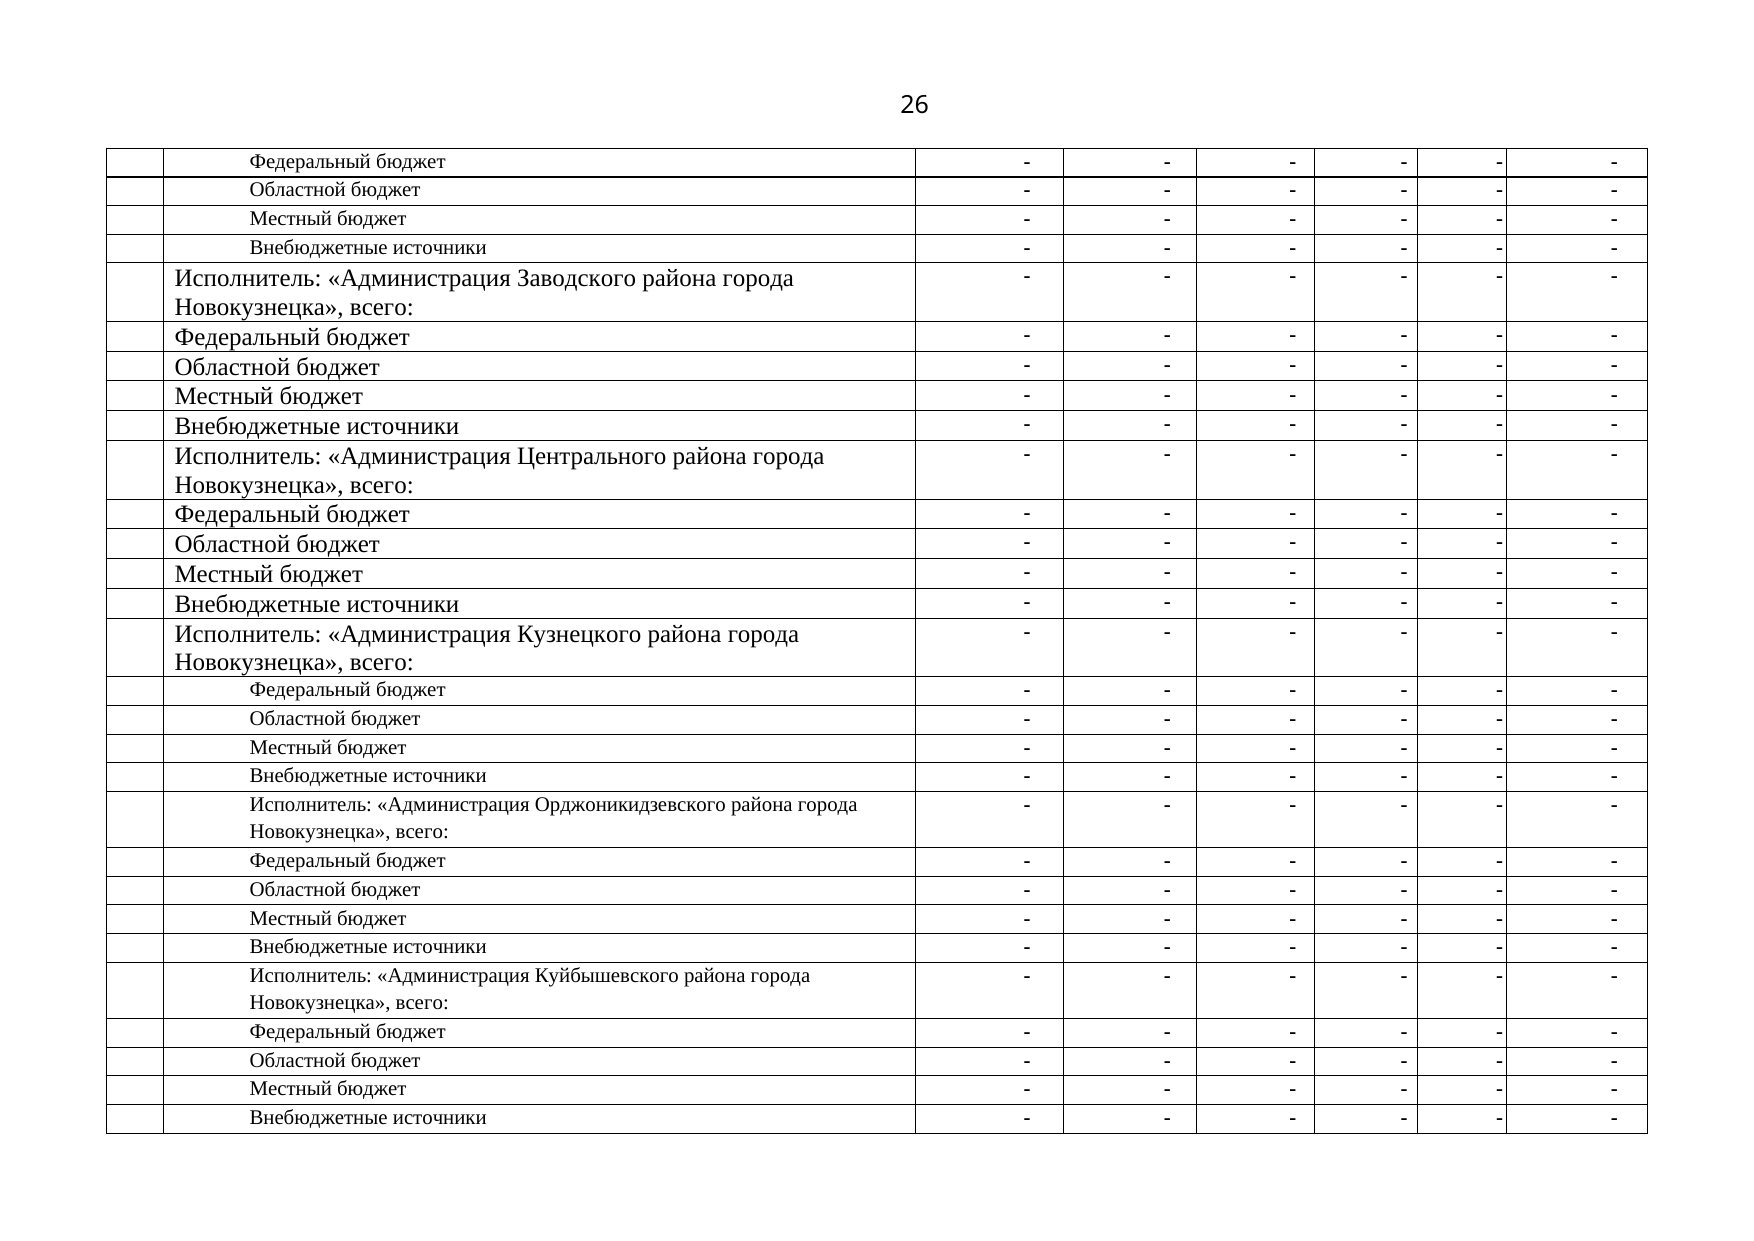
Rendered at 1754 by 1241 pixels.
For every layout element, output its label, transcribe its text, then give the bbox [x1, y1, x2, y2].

table_cell - [1418, 1076, 1506, 1104]
table_cell - [1507, 963, 1647, 1018]
table_cell - [1197, 352, 1314, 380]
table_cell [107, 619, 163, 676]
table_cell - [1315, 206, 1417, 234]
table_cell - [1064, 235, 1196, 262]
table_cell Внебюджетные источники [164, 235, 915, 262]
table_cell [107, 1048, 163, 1075]
table_cell - [1507, 441, 1647, 498]
table_cell - [1064, 905, 1196, 933]
table_cell - [1315, 411, 1417, 440]
table_cell - [916, 263, 1063, 321]
table_cell - [1418, 619, 1506, 676]
table_cell - [1418, 322, 1506, 351]
table_cell - [1507, 763, 1647, 791]
table_cell Местный бюджет [164, 559, 915, 588]
table_cell - [1315, 934, 1417, 962]
table_cell - [1064, 263, 1196, 321]
table_cell - [1418, 677, 1506, 705]
table_cell - [1197, 763, 1314, 791]
table_cell Внебюджетные источники [164, 934, 915, 962]
table_cell - [1315, 735, 1417, 762]
table_cell Областной бюджет [164, 529, 915, 558]
table_cell - [916, 934, 1063, 962]
table_cell - [1315, 381, 1417, 410]
table_cell - [1197, 1076, 1314, 1104]
table_cell - [1064, 589, 1196, 618]
table_cell - [1507, 905, 1647, 933]
table_cell - [1064, 529, 1196, 558]
table_cell - [1418, 1105, 1506, 1132]
table_cell - [1507, 559, 1647, 588]
table_cell Внебюджетные источники [164, 1105, 915, 1132]
table_cell - [1507, 149, 1647, 176]
table_cell - [1315, 235, 1417, 262]
table_cell - [1315, 706, 1417, 733]
table_cell Федеральный бюджет [164, 677, 915, 705]
table_cell - [1507, 619, 1647, 676]
table_cell [107, 235, 163, 262]
table_cell - [1418, 411, 1506, 440]
table_cell [107, 848, 163, 876]
table_cell - [1315, 1105, 1417, 1132]
table_cell - [916, 352, 1063, 380]
table_cell [107, 1105, 163, 1132]
table_cell - [1507, 500, 1647, 528]
table_cell [107, 905, 163, 933]
table_cell - [1418, 848, 1506, 876]
table_cell - [916, 441, 1063, 498]
table_cell - [1064, 411, 1196, 440]
table_cell - [1197, 381, 1314, 410]
table_cell - [1418, 589, 1506, 618]
table_cell [107, 1019, 163, 1047]
table_cell - [1507, 1105, 1647, 1132]
table_cell Исполнитель: «Администрация Куйбышевского района города Новокузнецка», всего: [164, 963, 915, 1018]
table_cell - [1064, 322, 1196, 351]
table_cell [107, 381, 163, 410]
table_cell - [916, 529, 1063, 558]
table_cell - [1507, 235, 1647, 262]
table_cell - [1418, 706, 1506, 733]
table_cell - [916, 559, 1063, 588]
table_cell Внебюджетные источники [164, 763, 915, 791]
table_cell - [916, 1105, 1063, 1132]
table_cell - [1315, 178, 1417, 205]
table_cell - [1064, 500, 1196, 528]
table_cell Местный бюджет [164, 905, 915, 933]
table_cell - [1064, 1019, 1196, 1047]
table_cell [107, 411, 163, 440]
table_cell - [1418, 263, 1506, 321]
table_cell [107, 500, 163, 528]
table_cell - [1064, 792, 1196, 847]
table_cell Исполнитель: «Администрация Орджоникидзевского района города Новокузнецка», всего: [164, 792, 915, 847]
table_cell - [1064, 934, 1196, 962]
table_cell - [1197, 411, 1314, 440]
table_cell - [1064, 848, 1196, 876]
table_cell - [916, 1048, 1063, 1075]
table_cell - [1418, 559, 1506, 588]
table_cell - [1197, 589, 1314, 618]
table_cell - [1197, 441, 1314, 498]
table_cell - [1197, 263, 1314, 321]
table_cell - [1418, 178, 1506, 205]
table_cell - [1064, 559, 1196, 588]
table_cell - [916, 149, 1063, 176]
table_cell - [916, 706, 1063, 733]
table_cell [107, 322, 163, 351]
table_cell [107, 735, 163, 762]
table_cell - [1507, 706, 1647, 733]
table_cell - [1418, 500, 1506, 528]
table_cell - [1507, 934, 1647, 962]
table_cell - [1197, 1105, 1314, 1132]
table_cell [107, 792, 163, 847]
table_cell - [1197, 1019, 1314, 1047]
table_cell [107, 934, 163, 962]
table_cell - [1315, 149, 1417, 176]
table_cell Федеральный бюджет [164, 322, 915, 351]
table_cell [107, 589, 163, 618]
table_cell - [1418, 877, 1506, 904]
table_cell [107, 352, 163, 380]
table_cell - [1507, 1076, 1647, 1104]
table_cell - [1418, 905, 1506, 933]
table_cell - [1507, 1019, 1647, 1047]
table_cell - [1064, 763, 1196, 791]
table_cell - [1064, 206, 1196, 234]
table_cell - [1064, 877, 1196, 904]
table_cell - [1418, 735, 1506, 762]
table_cell - [1418, 934, 1506, 962]
table_cell Федеральный бюджет [164, 500, 915, 528]
table_cell - [1064, 1105, 1196, 1132]
table_cell - [1064, 149, 1196, 176]
table_cell [107, 441, 163, 498]
table_cell - [1197, 619, 1314, 676]
table_cell - [1507, 322, 1647, 351]
table_cell - [1418, 381, 1506, 410]
table_cell Исполнитель: «Администрация Кузнецкого района города Новокузнецка», всего: [164, 619, 915, 676]
table_cell - [1064, 1076, 1196, 1104]
table_cell - [1507, 848, 1647, 876]
table_cell - [916, 322, 1063, 351]
table_cell - [1197, 792, 1314, 847]
table_cell - [1507, 178, 1647, 205]
table_cell - [1418, 763, 1506, 791]
table_cell Исполнитель: «Администрация Заводского района города Новокузнецка», всего: [164, 263, 915, 321]
table_cell - [1507, 352, 1647, 380]
table_cell - [1315, 792, 1417, 847]
table_cell - [1197, 877, 1314, 904]
table_cell - [1197, 206, 1314, 234]
table_cell - [916, 735, 1063, 762]
table_cell - [1064, 441, 1196, 498]
table_cell - [916, 619, 1063, 676]
table_cell - [1507, 206, 1647, 234]
table_cell - [1197, 735, 1314, 762]
table_cell - [1418, 1048, 1506, 1075]
table_cell - [1197, 706, 1314, 733]
table_cell - [916, 411, 1063, 440]
table_cell - [1315, 1048, 1417, 1075]
table_cell - [916, 589, 1063, 618]
table_cell - [1197, 235, 1314, 262]
table_cell - [1418, 1019, 1506, 1047]
table_cell - [1197, 677, 1314, 705]
table_cell - [1418, 792, 1506, 847]
table_cell Внебюджетные источники [164, 589, 915, 618]
table_cell Федеральный бюджет [164, 848, 915, 876]
table_cell - [916, 905, 1063, 933]
table_cell - [1315, 589, 1417, 618]
table_cell - [1315, 322, 1417, 351]
table_cell - [1418, 441, 1506, 498]
table_cell - [1315, 677, 1417, 705]
table_cell - [1197, 500, 1314, 528]
table_cell - [916, 235, 1063, 262]
table_cell - [1315, 441, 1417, 498]
table_cell - [1315, 763, 1417, 791]
table_cell - [1507, 381, 1647, 410]
table_cell - [1315, 905, 1417, 933]
table_cell - [1064, 352, 1196, 380]
table_cell - [1315, 848, 1417, 876]
table_cell [107, 178, 163, 205]
table_cell - [916, 763, 1063, 791]
table_cell [107, 263, 163, 321]
table_cell - [1418, 529, 1506, 558]
table_cell [107, 206, 163, 234]
table_cell - [1197, 149, 1314, 176]
table_cell Областной бюджет [164, 877, 915, 904]
table_cell Областной бюджет [164, 1048, 915, 1075]
table_cell - [916, 677, 1063, 705]
table_cell Внебюджетные источники [164, 411, 915, 440]
table_cell Областной бюджет [164, 352, 915, 380]
table_cell - [1507, 877, 1647, 904]
table_cell [107, 1076, 163, 1104]
table_cell - [1315, 877, 1417, 904]
table_cell - [1315, 619, 1417, 676]
table_cell - [916, 1076, 1063, 1104]
table_cell - [916, 381, 1063, 410]
table_cell - [916, 500, 1063, 528]
table_cell Местный бюджет [164, 1076, 915, 1104]
table_cell - [916, 792, 1063, 847]
table_cell - [1197, 1048, 1314, 1075]
table_cell [107, 763, 163, 791]
table_cell - [1197, 559, 1314, 588]
table_cell - [1315, 500, 1417, 528]
table_cell Местный бюджет [164, 381, 915, 410]
table_cell - [1197, 934, 1314, 962]
table_cell - [1315, 963, 1417, 1018]
table_cell - [1315, 352, 1417, 380]
table_cell - [1418, 963, 1506, 1018]
table_cell - [1315, 1076, 1417, 1104]
table_cell [107, 877, 163, 904]
table_cell [107, 149, 163, 176]
table_cell - [916, 848, 1063, 876]
table_cell [107, 963, 163, 1018]
table_cell [107, 706, 163, 733]
table_cell Областной бюджет [164, 706, 915, 733]
table_cell - [916, 877, 1063, 904]
table_cell - [1418, 206, 1506, 234]
table_cell Федеральный бюджет [164, 1019, 915, 1047]
table_cell - [1064, 677, 1196, 705]
table_cell - [1064, 178, 1196, 205]
table_cell - [1507, 677, 1647, 705]
table_cell - [1315, 559, 1417, 588]
table_cell - [1418, 352, 1506, 380]
table_cell - [1064, 735, 1196, 762]
table_cell [107, 677, 163, 705]
table_cell - [1507, 735, 1647, 762]
table_cell - [1418, 149, 1506, 176]
table_cell - [1064, 706, 1196, 733]
table_cell - [916, 1019, 1063, 1047]
table_cell - [1507, 589, 1647, 618]
table_cell - [1507, 529, 1647, 558]
table_cell - [916, 178, 1063, 205]
table_cell - [1064, 381, 1196, 410]
table_cell Областной бюджет [164, 178, 915, 205]
table_cell - [916, 963, 1063, 1018]
table_cell - [1197, 322, 1314, 351]
table_cell - [1197, 178, 1314, 205]
table_cell Местный бюджет [164, 206, 915, 234]
table_cell - [1197, 529, 1314, 558]
table_cell - [1418, 235, 1506, 262]
table_cell - [1197, 848, 1314, 876]
table_cell Местный бюджет [164, 735, 915, 762]
table_cell - [1197, 963, 1314, 1018]
table_cell Федеральный бюджет [164, 149, 915, 176]
table_cell - [1315, 529, 1417, 558]
table_cell [107, 559, 163, 588]
table_cell - [1064, 963, 1196, 1018]
table_cell - [1507, 1048, 1647, 1075]
table_cell - [1064, 1048, 1196, 1075]
table_cell - [1197, 905, 1314, 933]
table_cell Исполнитель: «Администрация Центрального района города Новокузнецка», всего: [164, 441, 915, 498]
table_cell - [1064, 619, 1196, 676]
table_cell - [916, 206, 1063, 234]
table_cell - [1507, 263, 1647, 321]
table_cell - [1315, 1019, 1417, 1047]
table_cell - [1315, 263, 1417, 321]
table_cell - [1507, 411, 1647, 440]
table_cell - [1507, 792, 1647, 847]
table_cell [107, 529, 163, 558]
